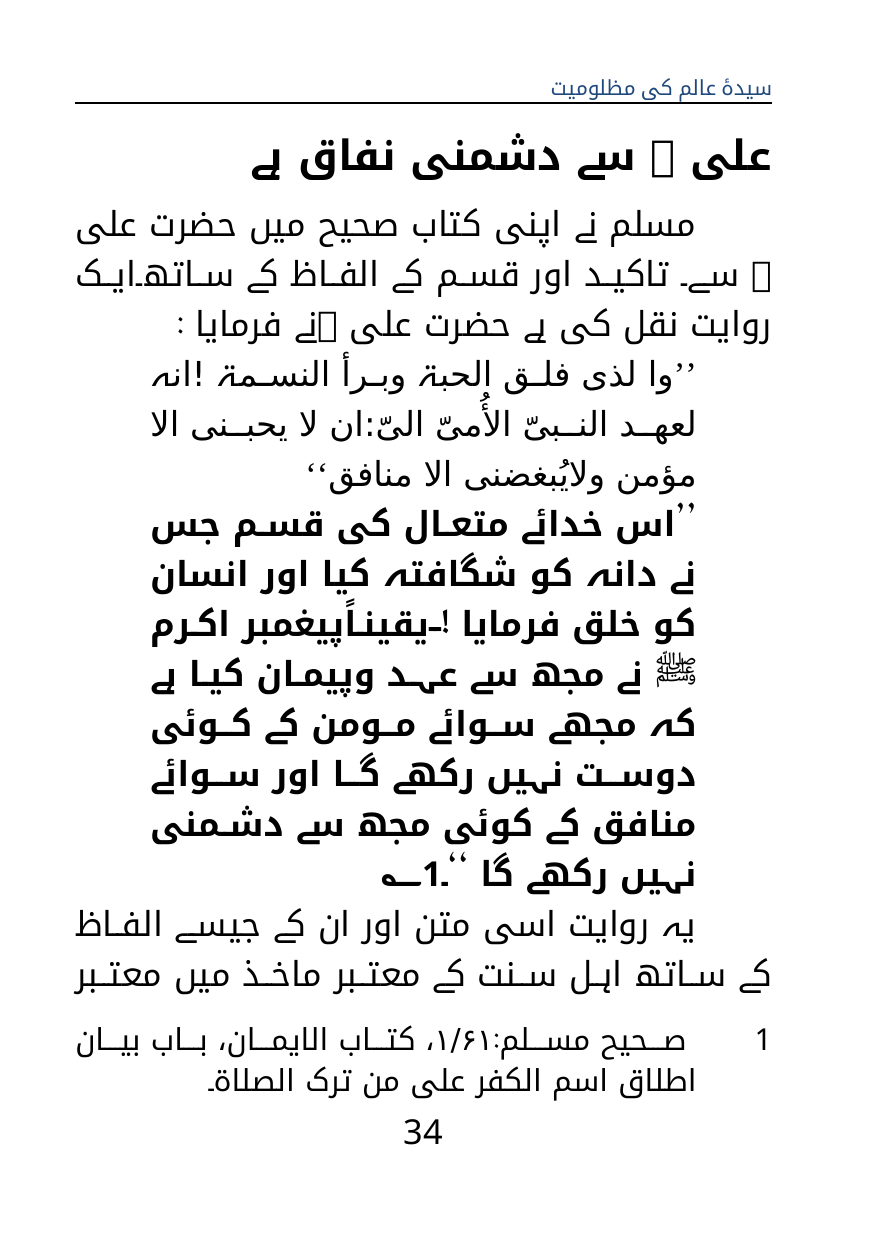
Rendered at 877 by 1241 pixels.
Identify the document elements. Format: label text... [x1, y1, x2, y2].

subtitle علی ﷣ سے دشمنی نفاق ہے [75, 117, 772, 196]
text مسلم نے اپنی کتاب صحیح میں حضرت علی ﷣ سے۔ تاکید اور قسم کے الفاظ کے ساتھ۔ایک روایت نقل کی ہے حضرت علی ﷣نے فرمایا : [75, 196, 772, 346]
text ’’اس خدائے متعال کی قسم جس نے دانہ کو شگافتہ کیا اور انسان کو خلق فرمایا !یقیناًپیغمبر اکرم ﷺ نے مجھ سے عہد وپیمان کیا ہے کہ مجھے سوائے مومن کے کوئی دوست نہیں رکھے گا اور سوائے منافق کے کوئی مجھ سے دشمنی نہیں رکھے گا ‘‘۔؎ [150, 496, 697, 896]
text ’’وا لذی فلق الحبۃ وبرأ النسمۃ !انہ لعھد النبیّ الأُمیّ الیّ:ان لا یحبنی الا مؤمن ولایُبغضنی الا منافق‘‘ [150, 346, 697, 496]
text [75, 896, 772, 996]
